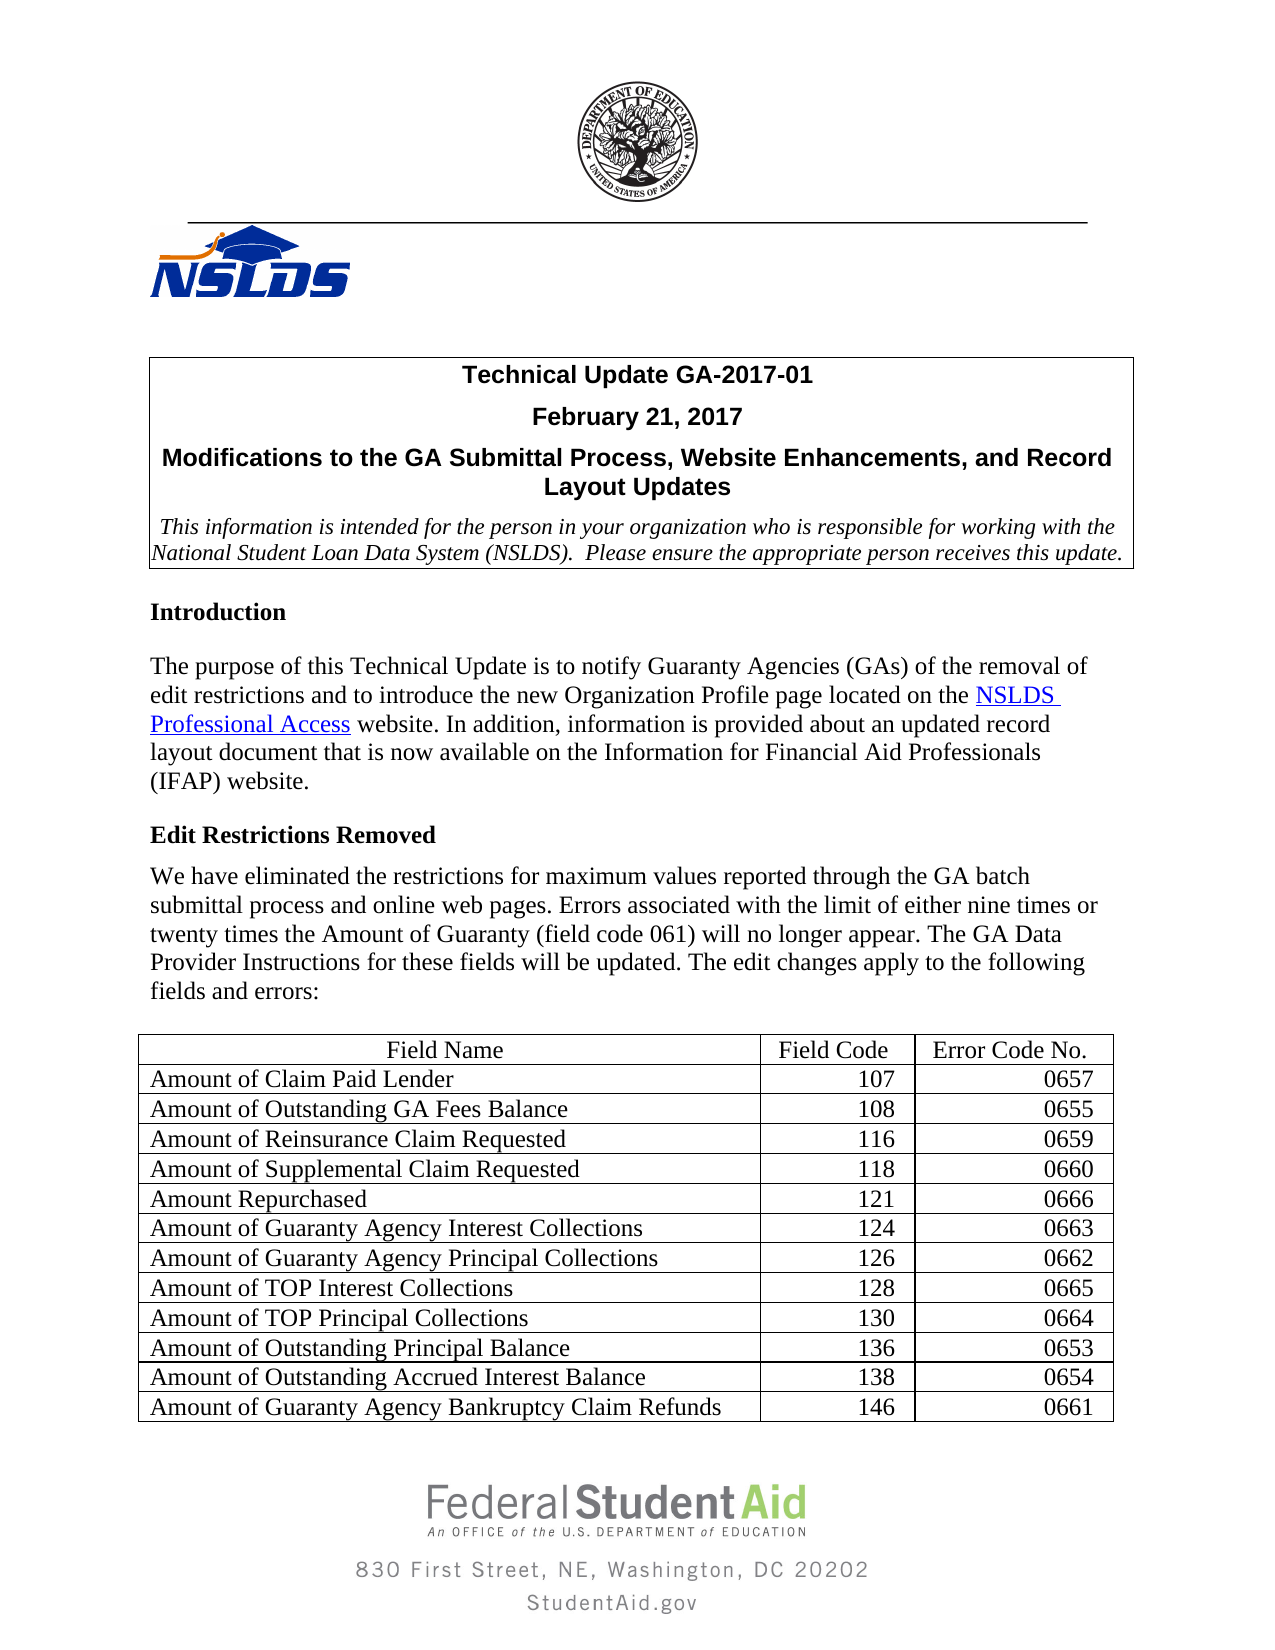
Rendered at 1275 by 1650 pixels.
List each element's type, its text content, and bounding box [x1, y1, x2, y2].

text The purpose of this Technical Update is to notify Guaranty Agencies (GAs) of the removal of edit restrictions and to introduce the new Organization Profile page located on the NSLDS Professional Access website. In addition, information is provided about an updated record layout document that is now available on the Information for Financial Aid Professionals (IFAP) website. [150, 651, 1116, 795]
table_cell Amount of Claim Paid Lender [139, 1065, 760, 1093]
table_cell 0660 [916, 1154, 1113, 1183]
table_cell 0666 [916, 1184, 1113, 1212]
table_cell Amount of Outstanding GA Fees Balance [139, 1094, 760, 1123]
table_cell 0663 [916, 1214, 1113, 1242]
table_cell 126 [761, 1243, 914, 1272]
table_cell Amount of Reinsurance Claim Requested [139, 1124, 760, 1153]
text This information is intended for the person in your organization who is responsible for working with the National Student Loan Data System (NSLDS). Please ensure the appropriate person receives this update. [150, 510, 1133, 568]
text Introduction [150, 597, 1125, 626]
table_cell 124 [761, 1214, 914, 1242]
table_cell Amount of TOP Interest Collections [139, 1273, 760, 1302]
table_cell 0654 [916, 1363, 1113, 1391]
table_cell 107 [761, 1065, 914, 1093]
text Technical Update GA-2017-01 [150, 358, 1133, 389]
table_cell 138 [761, 1363, 914, 1391]
table_cell Amount of Outstanding Principal Balance [139, 1333, 760, 1361]
table_cell Amount of Outstanding Accrued Interest Balance [139, 1363, 760, 1391]
text Edit Restrictions Removed [150, 820, 1125, 849]
table_cell 121 [761, 1184, 914, 1212]
table_cell 130 [761, 1303, 914, 1332]
table_cell 116 [761, 1124, 914, 1153]
table_cell 0665 [916, 1273, 1113, 1302]
table_cell 118 [761, 1154, 914, 1183]
text We have eliminated the restrictions for maximum values reported through the GA batch submittal process and online web pages. Errors associated with the limit of either nine times or twenty times the Amount of Guaranty (field code 061) will no longer appear. The GA Data Provider Instructions for these fields will be updated. The edit changes apply to the following fields and errors: [150, 861, 1116, 1005]
table_cell 146 [761, 1392, 914, 1421]
table_header Error Code No. [916, 1035, 1113, 1063]
table_cell 0661 [916, 1392, 1113, 1421]
table_cell 136 [761, 1333, 914, 1361]
table_cell 0664 [916, 1303, 1113, 1332]
table_cell Amount Repurchased [139, 1184, 760, 1212]
table_header Field Code [761, 1035, 914, 1063]
table_cell Amount of Guaranty Agency Bankruptcy Claim Refunds [139, 1392, 760, 1421]
table_cell 0659 [916, 1124, 1113, 1153]
picture [187, 75, 1088, 226]
table_cell 108 [761, 1094, 914, 1123]
table_cell 0655 [916, 1094, 1113, 1123]
table_cell Amount of Supplemental Claim Requested [139, 1154, 760, 1183]
table_cell 0653 [916, 1333, 1113, 1361]
text Modifications to the GA Submittal Process, Website Enhancements, and Record Layout Updates [150, 440, 1133, 500]
table_cell 0662 [916, 1243, 1113, 1272]
table_cell Amount of TOP Principal Collections [139, 1303, 760, 1332]
table_cell Amount of Guaranty Agency Principal Collections [139, 1243, 760, 1272]
table_cell Amount of Guaranty Agency Interest Collections [139, 1214, 760, 1242]
table_cell 128 [761, 1273, 914, 1302]
text February 21, 2017 [150, 398, 1133, 430]
picture [0, 1452, 1246, 1637]
table_header Field Name [139, 1035, 760, 1063]
table_cell 0657 [916, 1065, 1113, 1093]
